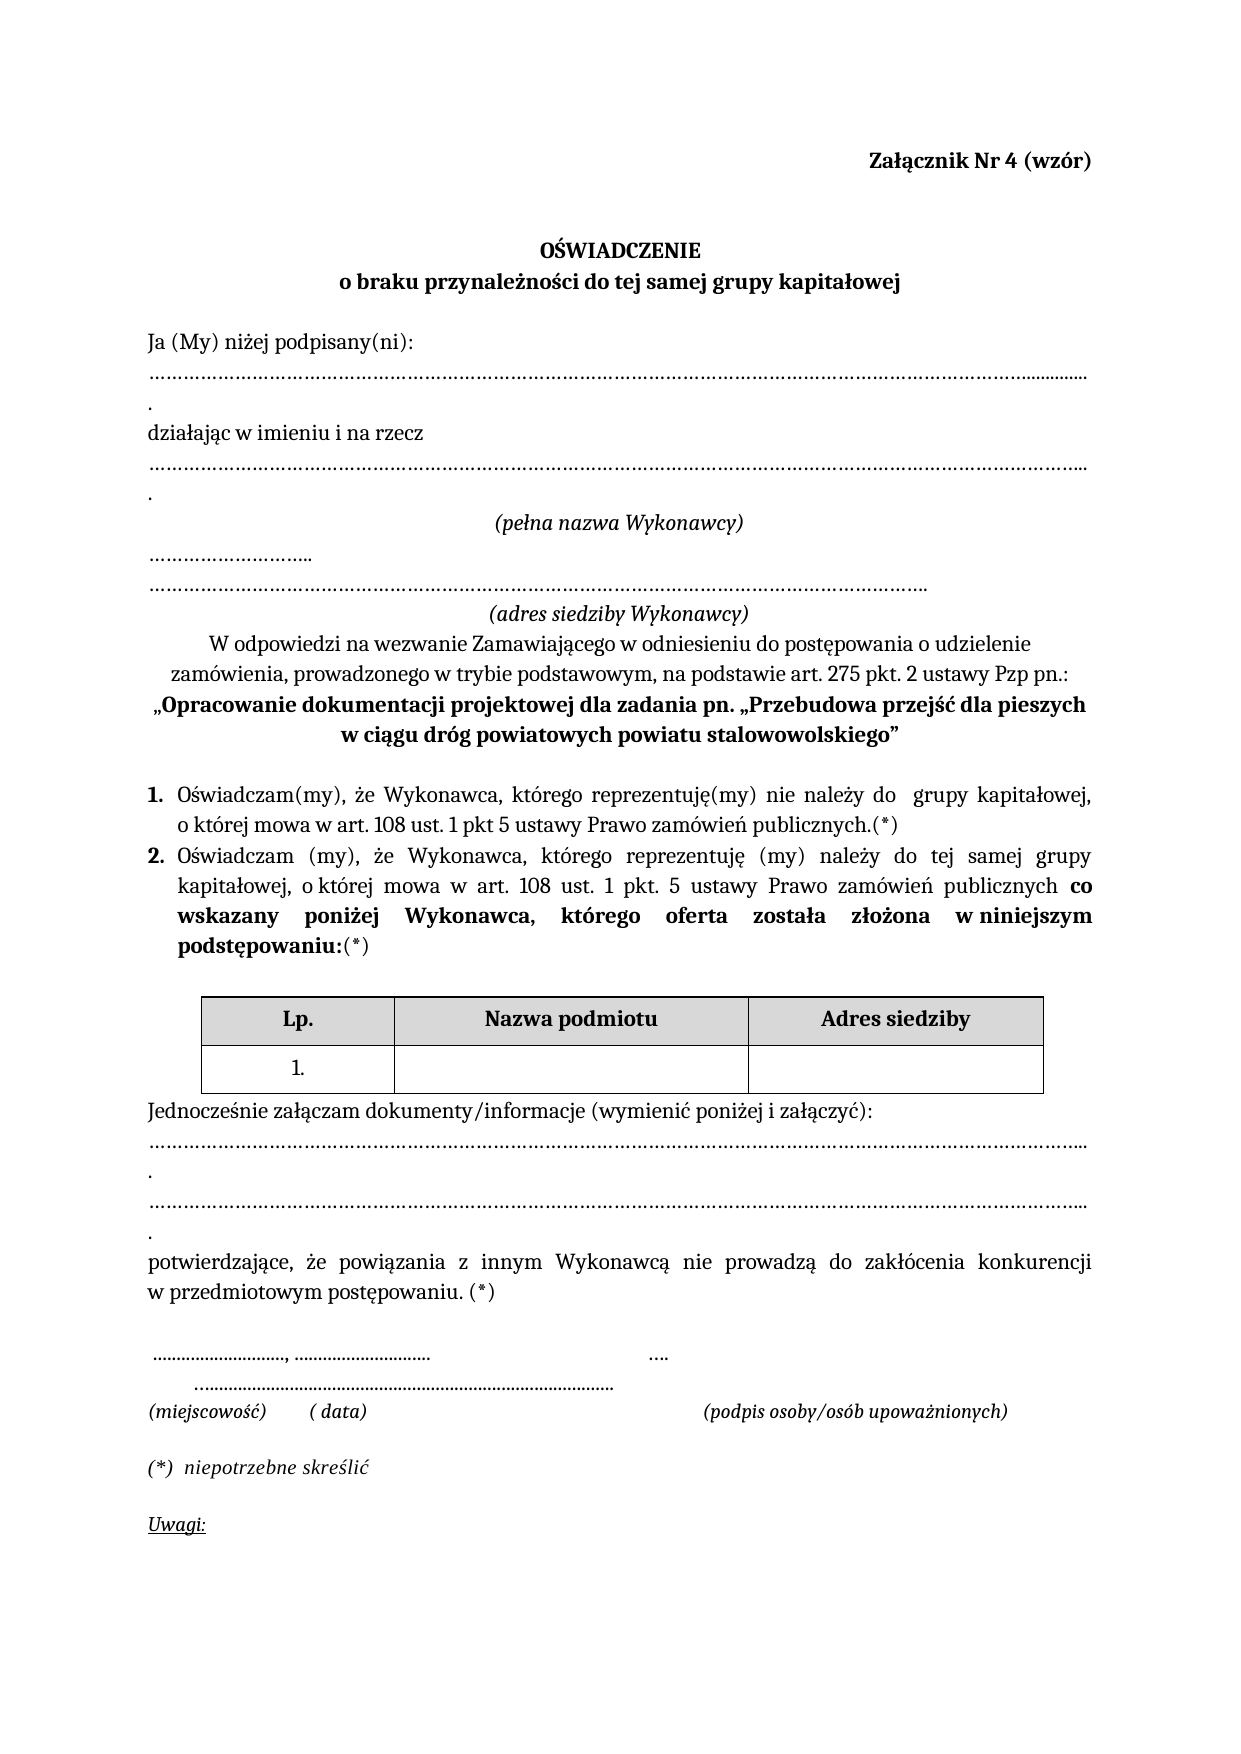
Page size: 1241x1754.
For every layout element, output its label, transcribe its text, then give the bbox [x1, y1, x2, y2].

text ………………………………………………………………………………………………………………………………………………... [148, 450, 1093, 506]
table_header Nazwa podmiotu [395, 998, 748, 1045]
text (pełna nazwa Wykonawcy) [148, 510, 1093, 536]
text (miejscowość) ( data) (podpis osoby/osób upoważnionych) [148, 1400, 1093, 1424]
text o braku przynależności do tej samej grupy kapitałowej [148, 268, 1093, 295]
text ………………………………………………………………………………………………………………………………………………... [148, 1128, 1093, 1184]
text (*) niepotrzebne skreślić [148, 1455, 1093, 1479]
text W odpowiedzi na wezwanie Zamawiającego w odniesieniu do postępowania o udzielenie zamówienia, prowadzonego w trybie podstawowym, na podstawie art. 275 pkt. 2 ustawy Pzp pn.: „Opracowanie dokumentacji projektowej dla zadania pn. „Przebudowa przejść dla pieszych w ciągu dróg powiatowych powiatu stalowowolskiego” [148, 631, 1093, 748]
text 2. Oświadczam (my), że Wykonawca, którego reprezentuję (my) należy do tej samej grupy kapitałowej, o której mowa w art. 108 ust. 1 pkt. 5 ustawy Prawo zamówień publicznych co wskazany poniżej Wykonawca, którego oferta została złożona w niniejszym podstępowaniu:(*) [148, 842, 1093, 959]
table_cell 1. [202, 1046, 394, 1093]
text Ja (My) niżej podpisany(ni): [148, 329, 1093, 355]
table_cell [395, 1046, 748, 1093]
text ………………………………………………………………………………………………………………………………………………... [148, 1188, 1093, 1245]
text (adres siedziby Wykonawcy) [148, 601, 1093, 627]
text OŚWIADCZENIE [148, 238, 1093, 264]
table_header Adres siedziby [749, 998, 1043, 1045]
text Uwagi: [148, 1513, 1093, 1537]
text działając w imieniu i na rzecz [148, 419, 1093, 446]
text Załącznik Nr 4 (wzór) [148, 148, 1093, 174]
text potwierdzające, że powiązania z innym Wykonawcą nie prowadzą do zakłócenia konkurencji w przedmiotowym postępowaniu. (*) [148, 1249, 1093, 1305]
table_cell [749, 1046, 1043, 1093]
text ………………………..………………………………………………………………………………………………………………………. [148, 540, 1093, 597]
text ............................, ............................. ….…...................................................................................... [148, 1339, 1093, 1396]
table_header Lp. [202, 998, 394, 1045]
text ……………………………………………………………………………………………………………………………………….............. [148, 359, 1093, 416]
text Jednocześnie załączam dokumenty/informacje (wymienić poniżej i załączyć): [148, 993, 1093, 1124]
list 1. Oświadczam(my), że Wykonawca, którego reprezentuję(my) nie należy do grupy kapitałowej, o której mowa w art. 108 ust. 1 pkt 5 ustawy Prawo zamówień publicznych.(*) [148, 782, 1093, 838]
